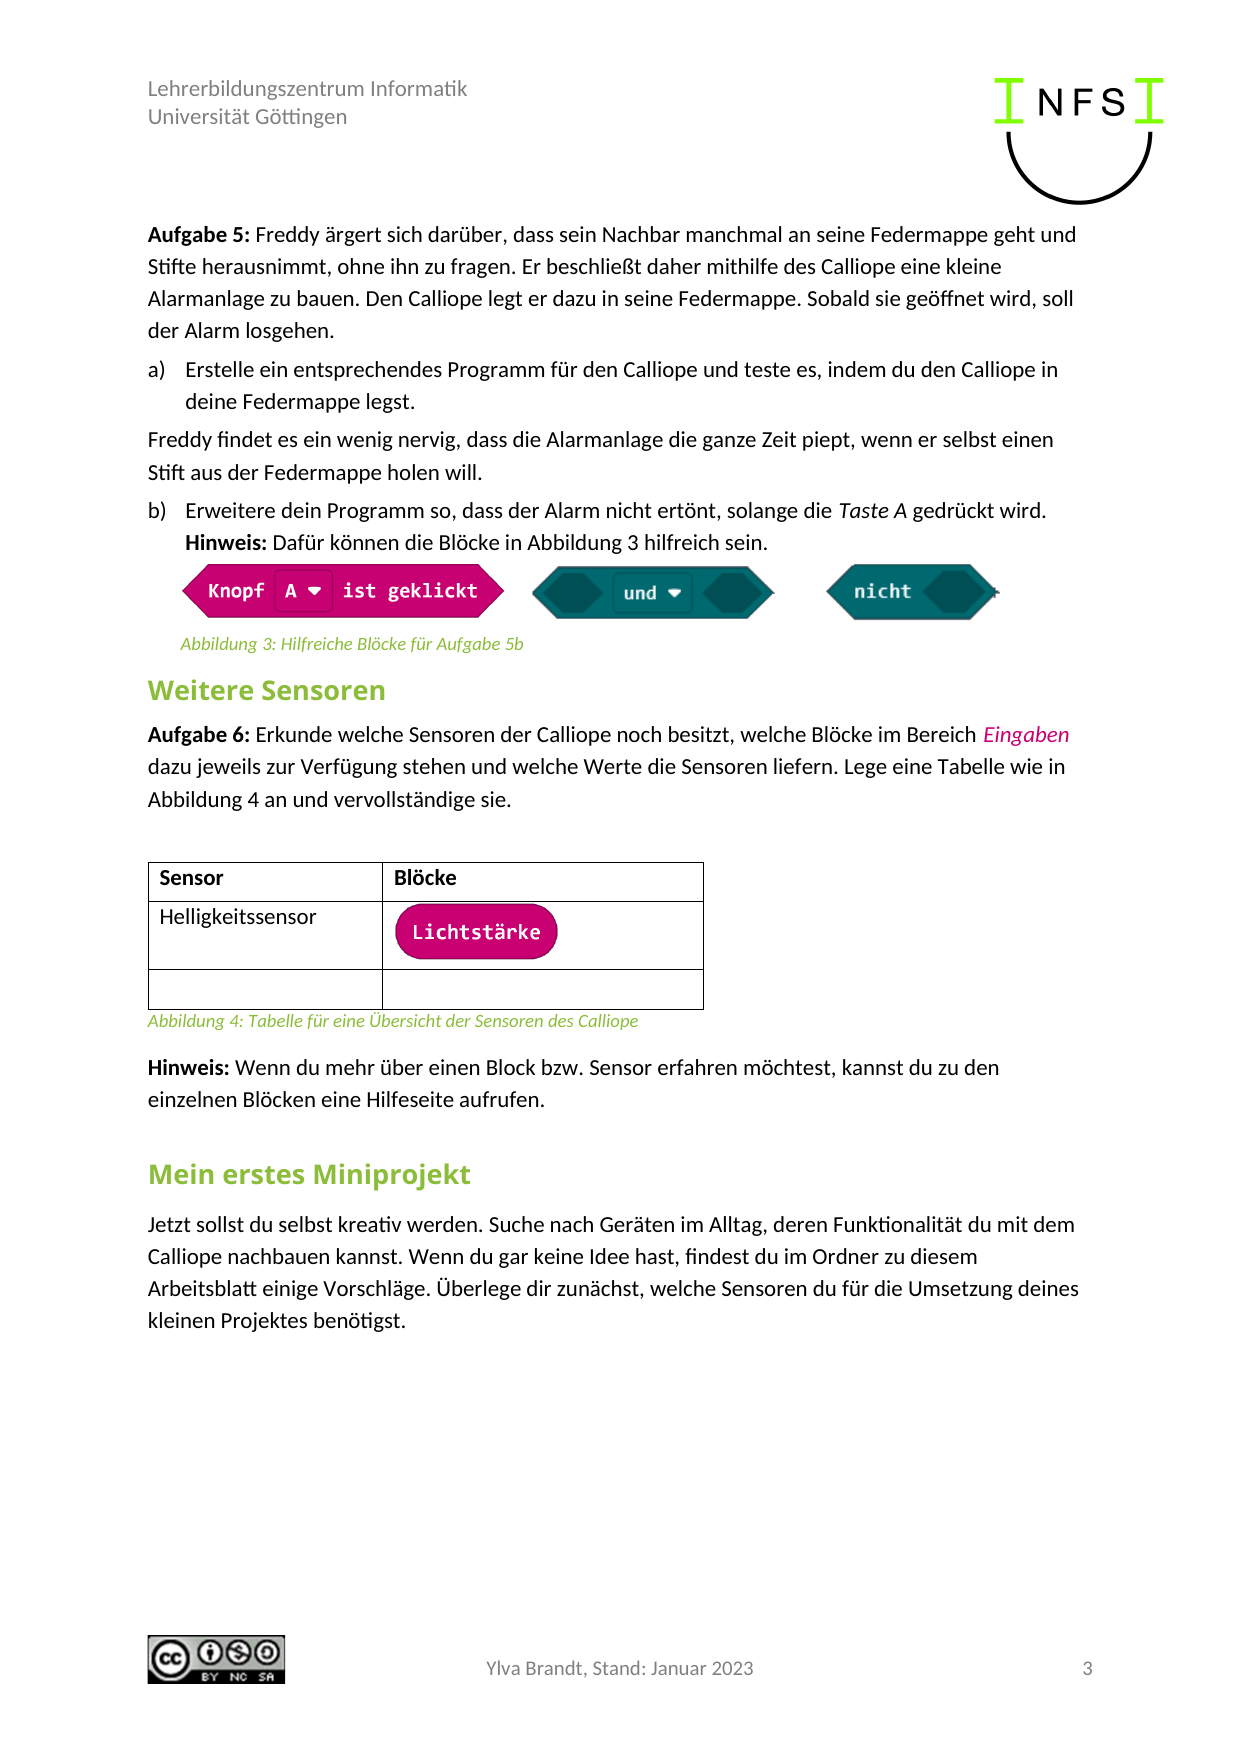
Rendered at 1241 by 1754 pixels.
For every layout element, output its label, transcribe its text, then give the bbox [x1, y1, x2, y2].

text Aufgabe 5: Freddy ärgert sich darüber, dass sein Nachbar manchmal an seine Federmappe geht und Stifte herausnimmt, ohne ihn zu fragen. Er beschließt daher mithilfe des Calliope eine kleine Alarmanlage zu bauen. Den Calliope legt er dazu in seine Federmappe. Sobald sie geöffnet wird, soll der Alarm losgehen. [148, 220, 1093, 344]
subtitle Weitere Sensoren [148, 605, 1093, 708]
table_cell Helligkeitssensor [149, 902, 382, 969]
table_header Sensor [149, 863, 382, 901]
picture [180, 563, 506, 619]
table_cell [383, 970, 703, 1008]
table_cell [149, 970, 382, 1008]
picture [530, 563, 779, 623]
table_header Blöcke [383, 863, 703, 901]
picture [994, 78, 1164, 205]
picture [147, 1635, 286, 1684]
text Hinweis: Wenn du mehr über einen Block bzw. Sensor erfahren möchtest, kannst du zu den einzelnen Blöcken eine Hilfeseite aufrufen. [148, 1053, 1093, 1113]
text Freddy findet es ein wenig nervig, dass die Alarmanlage die ganze Zeit piept, wenn er selbst einen Stift aus der Federmappe holen will. [148, 426, 1093, 486]
picture [393, 901, 560, 960]
list Erstelle ein entsprechendes Programm für den Calliope und teste es, indem du den Calliope in deine Federmappe legst. [148, 355, 1093, 415]
subtitle Mein erstes Miniprojekt [148, 1155, 1093, 1192]
table_cell [383, 902, 703, 969]
text Jetzt sollst du selbst kreativ werden. Suche nach Geräten im Alltag, deren Funktionalität du mit dem Calliope nachbauen kannst. Wenn du gar keine Idee hast, findest du im Ordner zu diesem Arbeitsblatt einige Vorschläge. Überlege dir zunächst, welche Sensoren du für die Umsetzung deines kleinen Projektes benötigst. [148, 1210, 1093, 1335]
list Erweitere dein Programm so, dass der Alarm nicht ertönt, solange die Taste A gedrückt wird. Hinweis: Dafür können die Blöcke in Abbildung 3 hilfreich sein. [148, 496, 1093, 556]
picture [825, 563, 1003, 623]
text Aufgabe 6: Erkunde welche Sensoren der Calliope noch besitzt, welche Blöcke im Bereich Eingaben dazu jeweils zur Verfügung stehen und welche Werte die Sensoren liefern. Lege eine Tabelle wie in Abbildung 4 an und vervollständige sie. [148, 720, 1093, 813]
